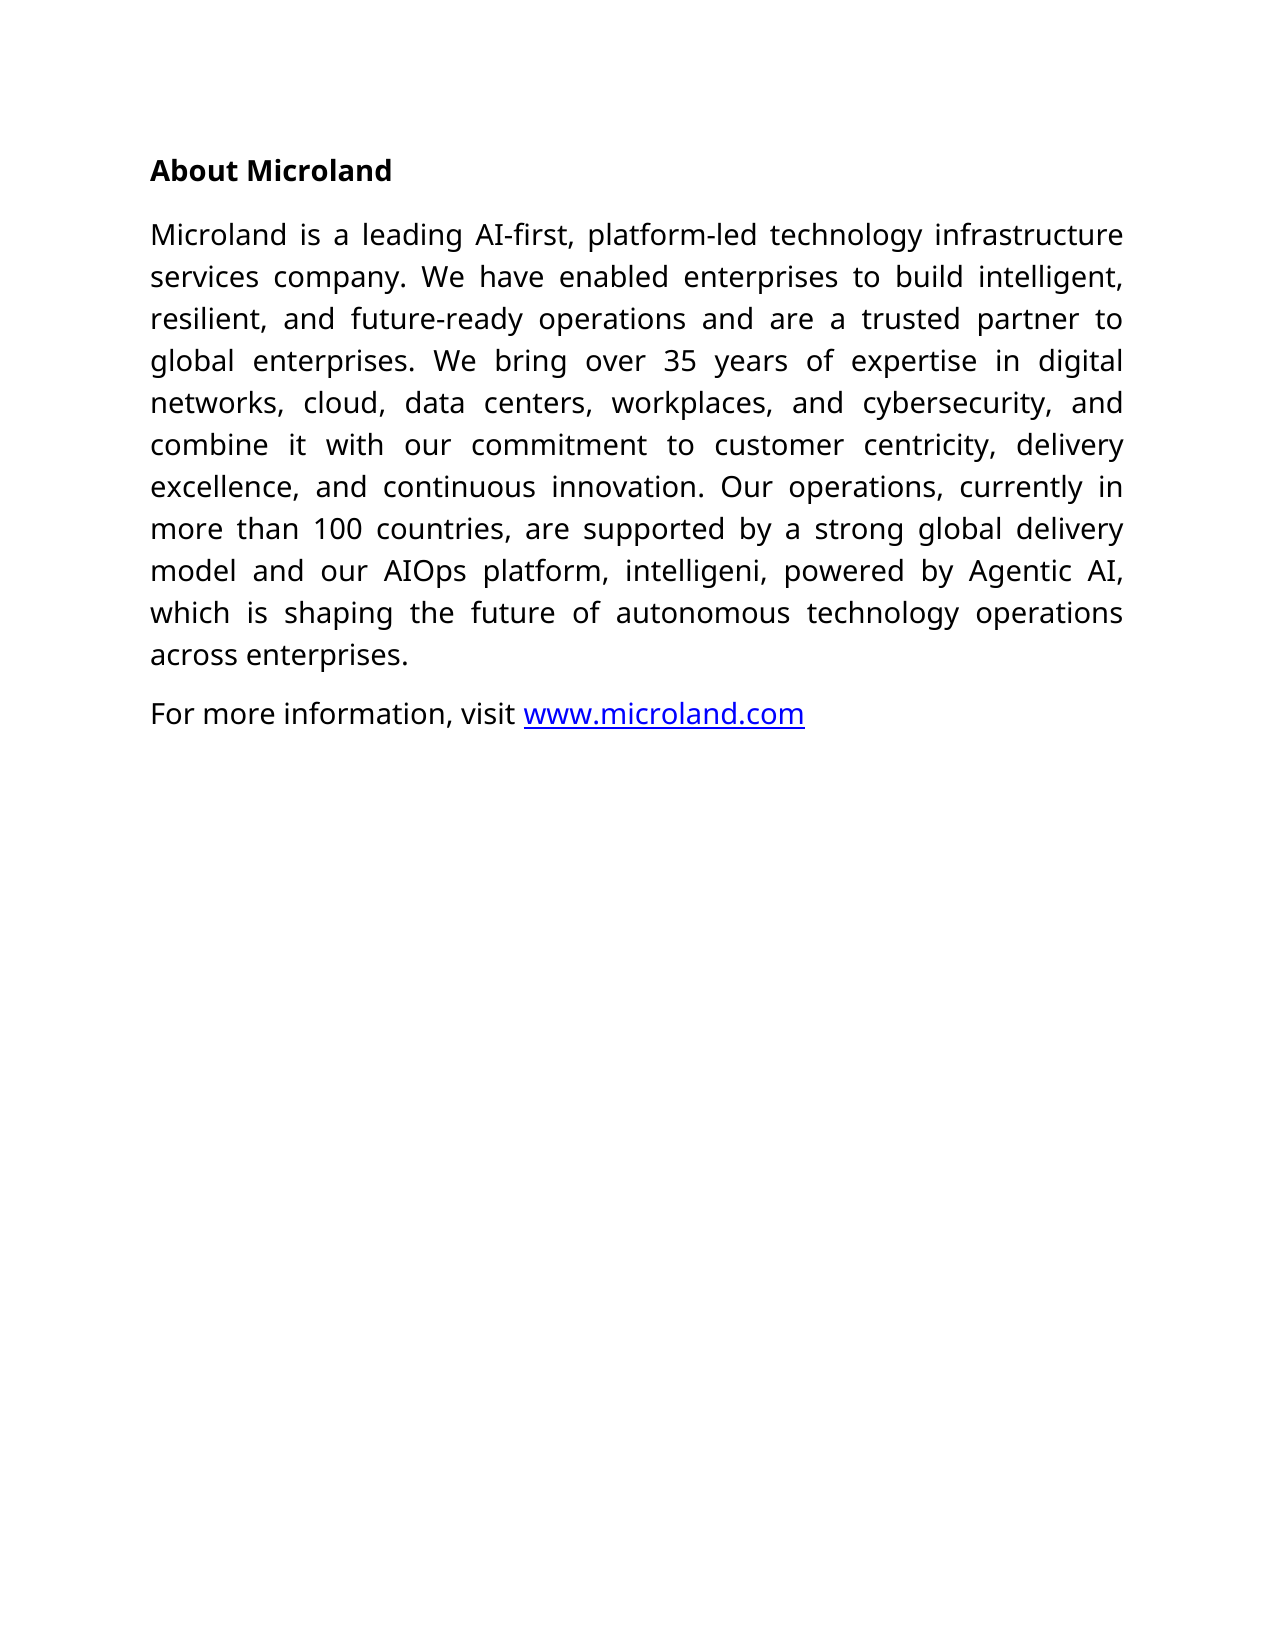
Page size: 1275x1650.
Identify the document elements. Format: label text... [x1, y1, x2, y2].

text For more information, visit www.microland.com [150, 693, 1125, 733]
text About Microland [150, 150, 1125, 190]
text Microland is a leading AI-first, platform-led technology infrastructure services company. We have enabled enterprises to build intelligent, resilient, and future-ready operations and are a trusted partner to global enterprises. We bring over 35 years of expertise in digital networks, cloud, data centers, workplaces, and cybersecurity, and combine it with our commitment to customer centricity, delivery excellence, and continuous innovation. Our operations, currently in more than 100 countries, are supported by a strong global delivery model and our AIOps platform, intelligeni, powered by Agentic AI, which is shaping the future of autonomous technology operations across enterprises. [150, 215, 1125, 674]
